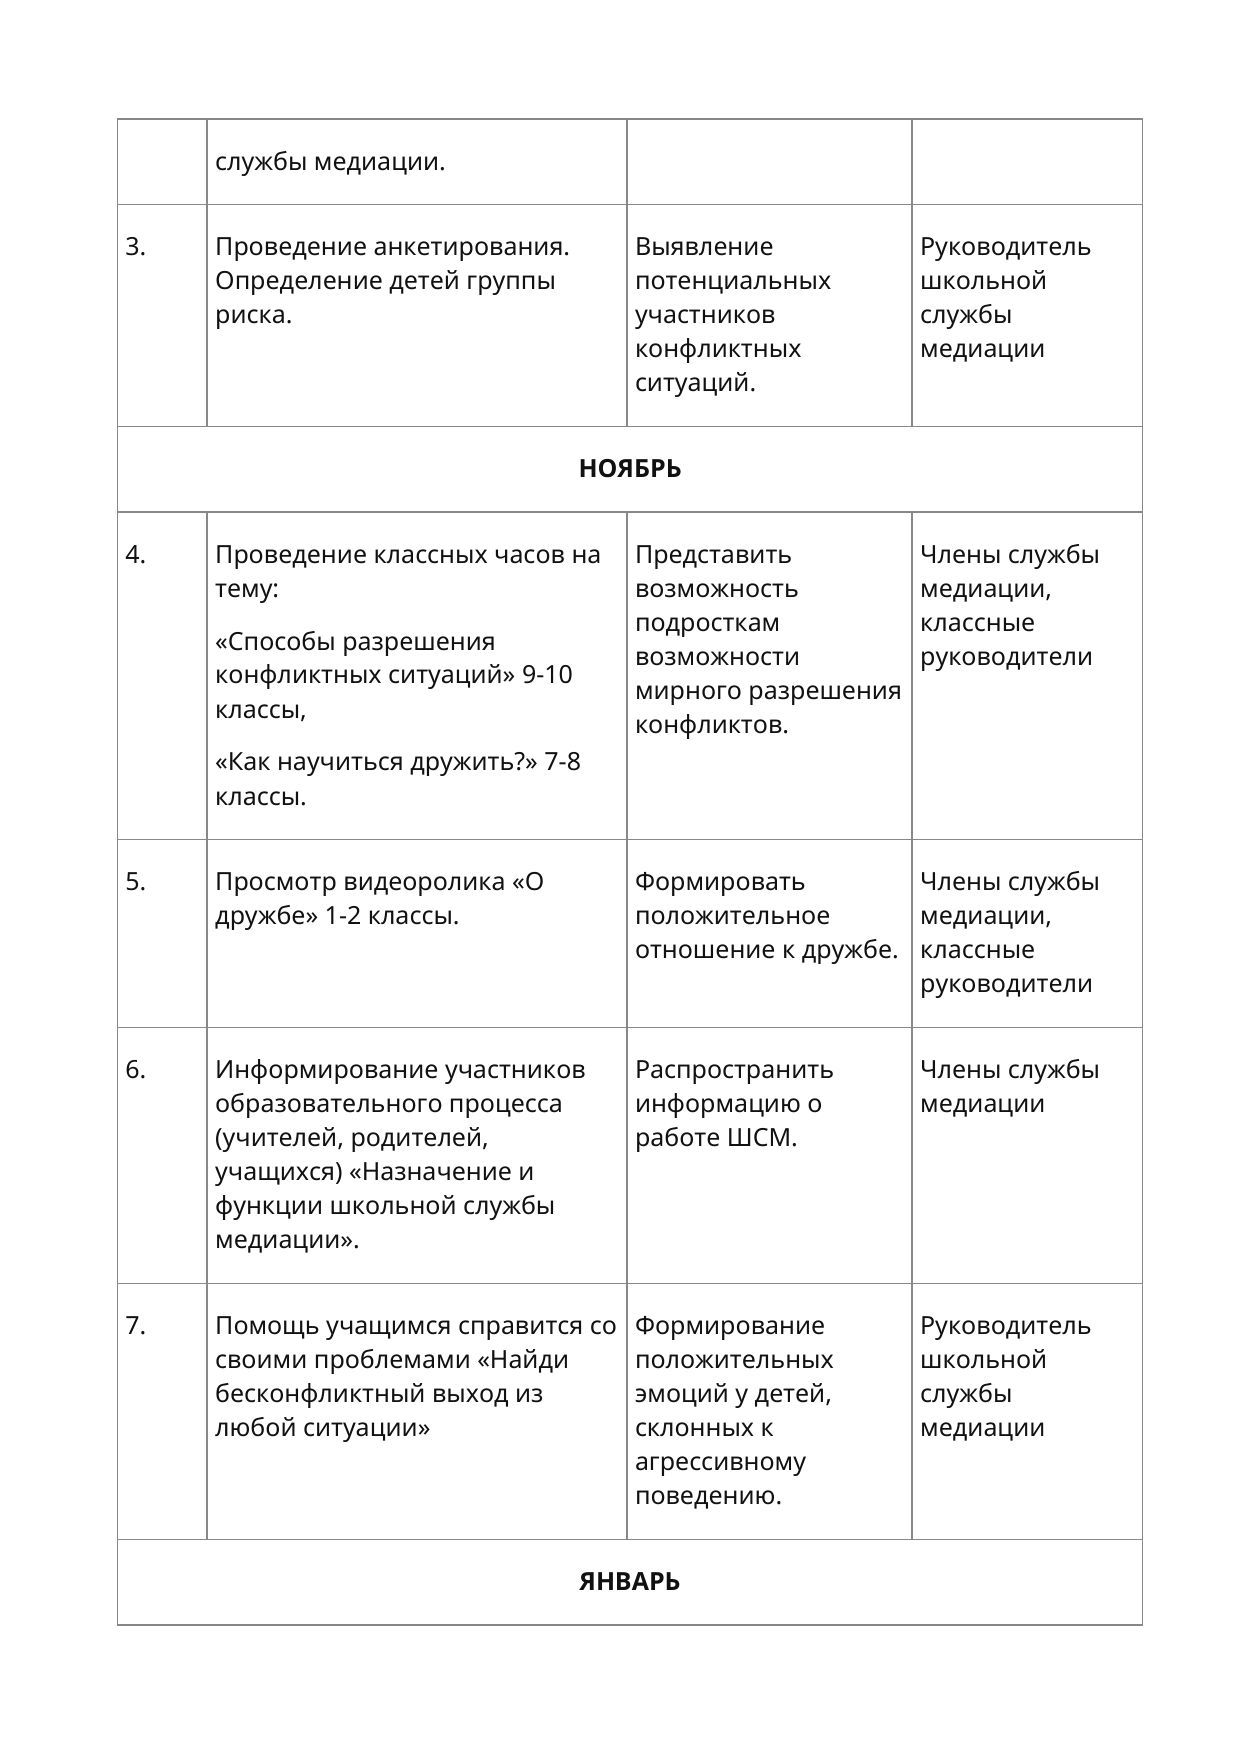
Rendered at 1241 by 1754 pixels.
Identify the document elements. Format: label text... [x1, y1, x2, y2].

table_cell Выявление потенциальных участников конфликтных ситуаций. [628, 205, 911, 426]
table_cell 6. [118, 1028, 206, 1282]
table_cell Представить возможность подросткам возможности мирного разрешения конфликтов. [628, 513, 911, 839]
table_cell ЯНВАРЬ [118, 1540, 1142, 1624]
table_cell Формировать положительное отношение к дружбе. [628, 840, 911, 1027]
table_cell 3. [118, 205, 206, 426]
table_cell Формирование положительных эмоций у детей, склонных к агрессивному поведению. [628, 1284, 911, 1538]
table_cell Помощь учащимся справится со своими проблемами «Найди бесконфликтный выход из любой ситуации» [208, 1284, 626, 1538]
table_cell Члены службы медиации, классные руководители [913, 513, 1142, 839]
table_cell Члены службы медиации, классные руководители [913, 840, 1142, 1027]
table_cell Проведение классных часов на тему: «Способы разрешения конфликтных ситуаций» 9-10 классы, «Как научиться дружить?» 7-8 классы. [208, 513, 626, 839]
table_cell 2. [118, 120, 206, 204]
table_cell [208, 120, 626, 204]
table_cell Просмотр видеоролика «О дружбе» 1-2 классы. [208, 840, 626, 1027]
table_cell НОЯБРЬ [118, 427, 1142, 511]
table_cell 7. [118, 1284, 206, 1538]
table_cell Члены службы медиации [913, 1028, 1142, 1282]
table_cell Информирование участников образовательного процесса (учителей, родителей, учащихся) «Назначение и функции школьной службы медиации». [208, 1028, 626, 1282]
table_cell Проведение анкетирования. Определение детей группы риска. [208, 205, 626, 426]
table_cell Руководитель школьной службы медиации [913, 1284, 1142, 1538]
table_cell 5. [118, 840, 206, 1027]
table_cell 4. [118, 513, 206, 839]
table_cell Распространить информацию о работе ШСМ. [628, 1028, 911, 1282]
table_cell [628, 120, 911, 204]
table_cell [913, 120, 1142, 204]
table_cell Руководитель школьной службы медиации [913, 205, 1142, 426]
